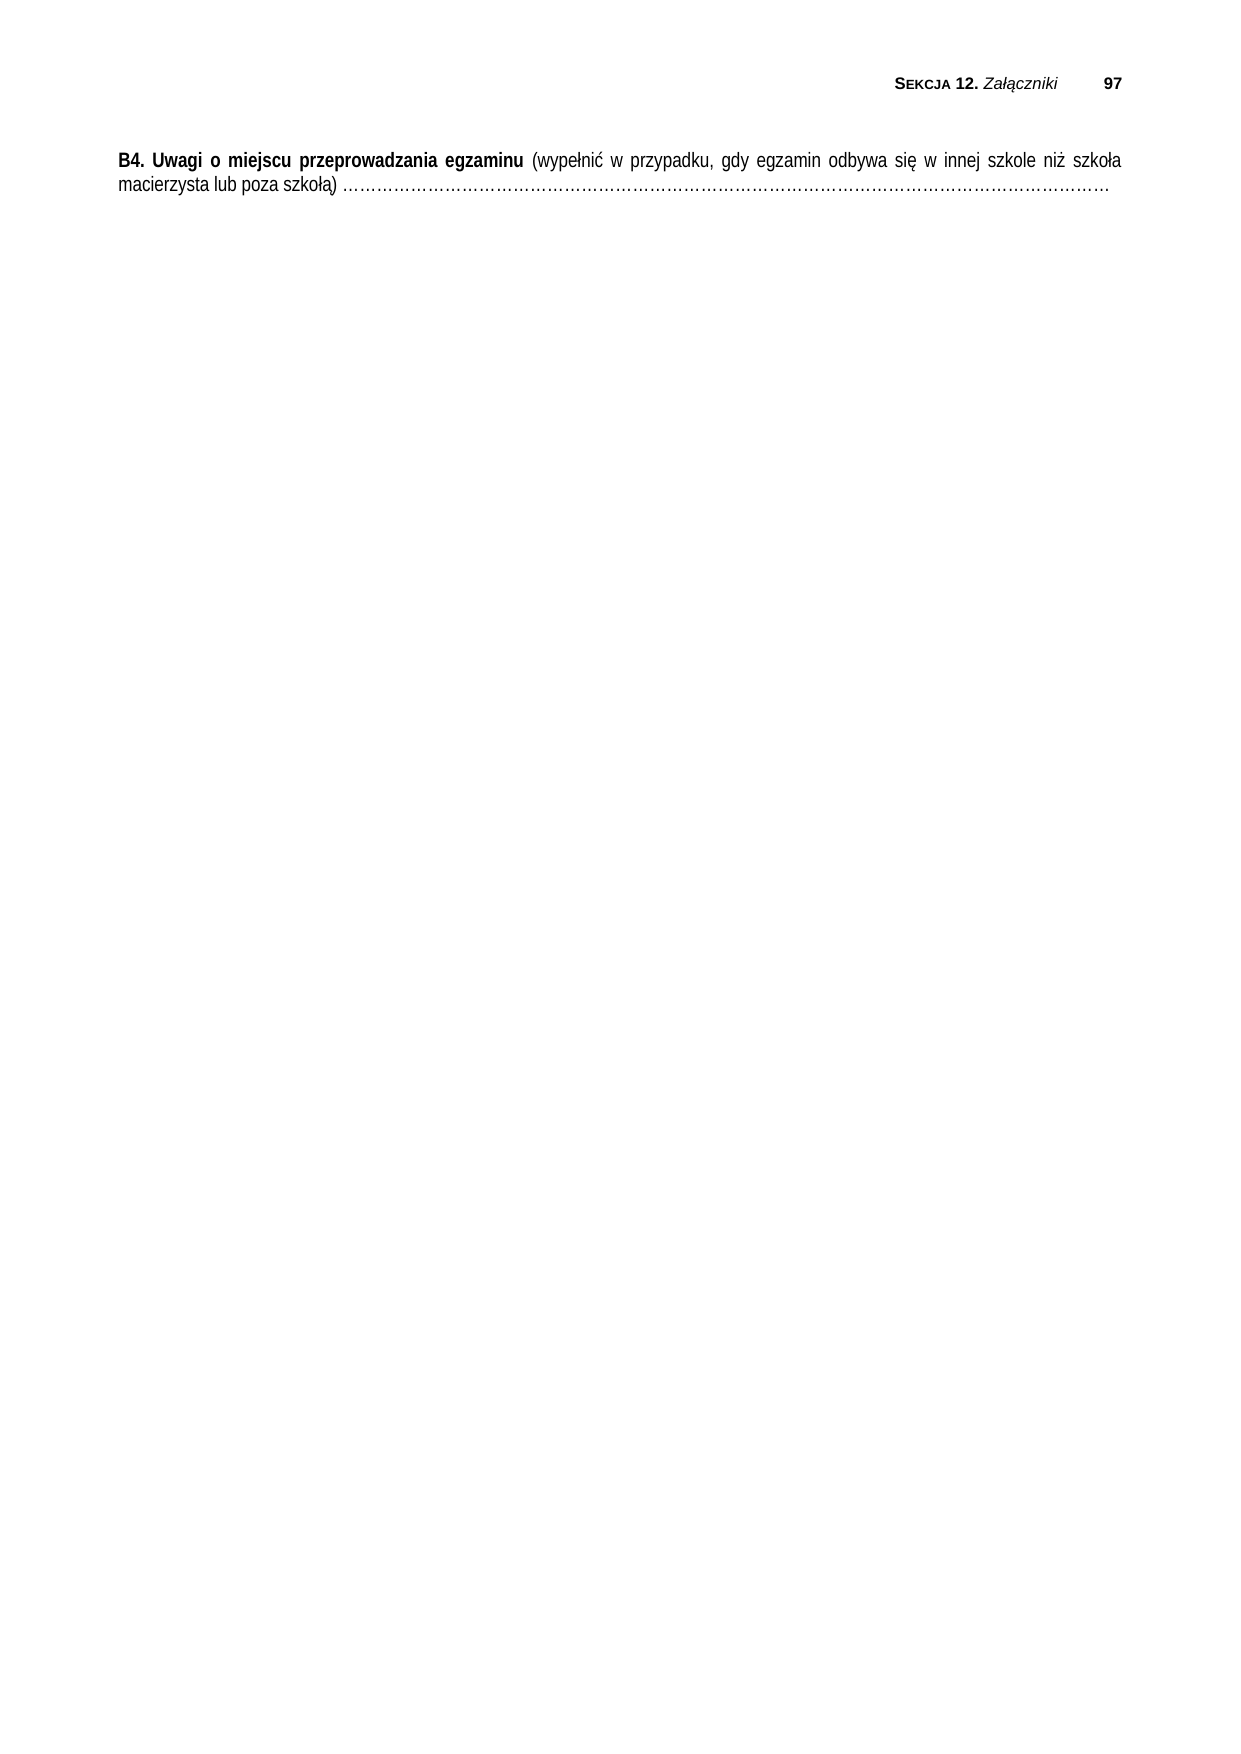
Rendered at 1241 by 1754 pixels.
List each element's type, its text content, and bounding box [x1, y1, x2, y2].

text B4. Uwagi o miejscu przeprowadzania egzaminu (wypełnić w przypadku, gdy egzamin odbywa się w innej szkole niż szkoła macierzysta lub poza szkołą) ……………………………………………………………………………………………………………………… [118, 148, 1122, 196]
